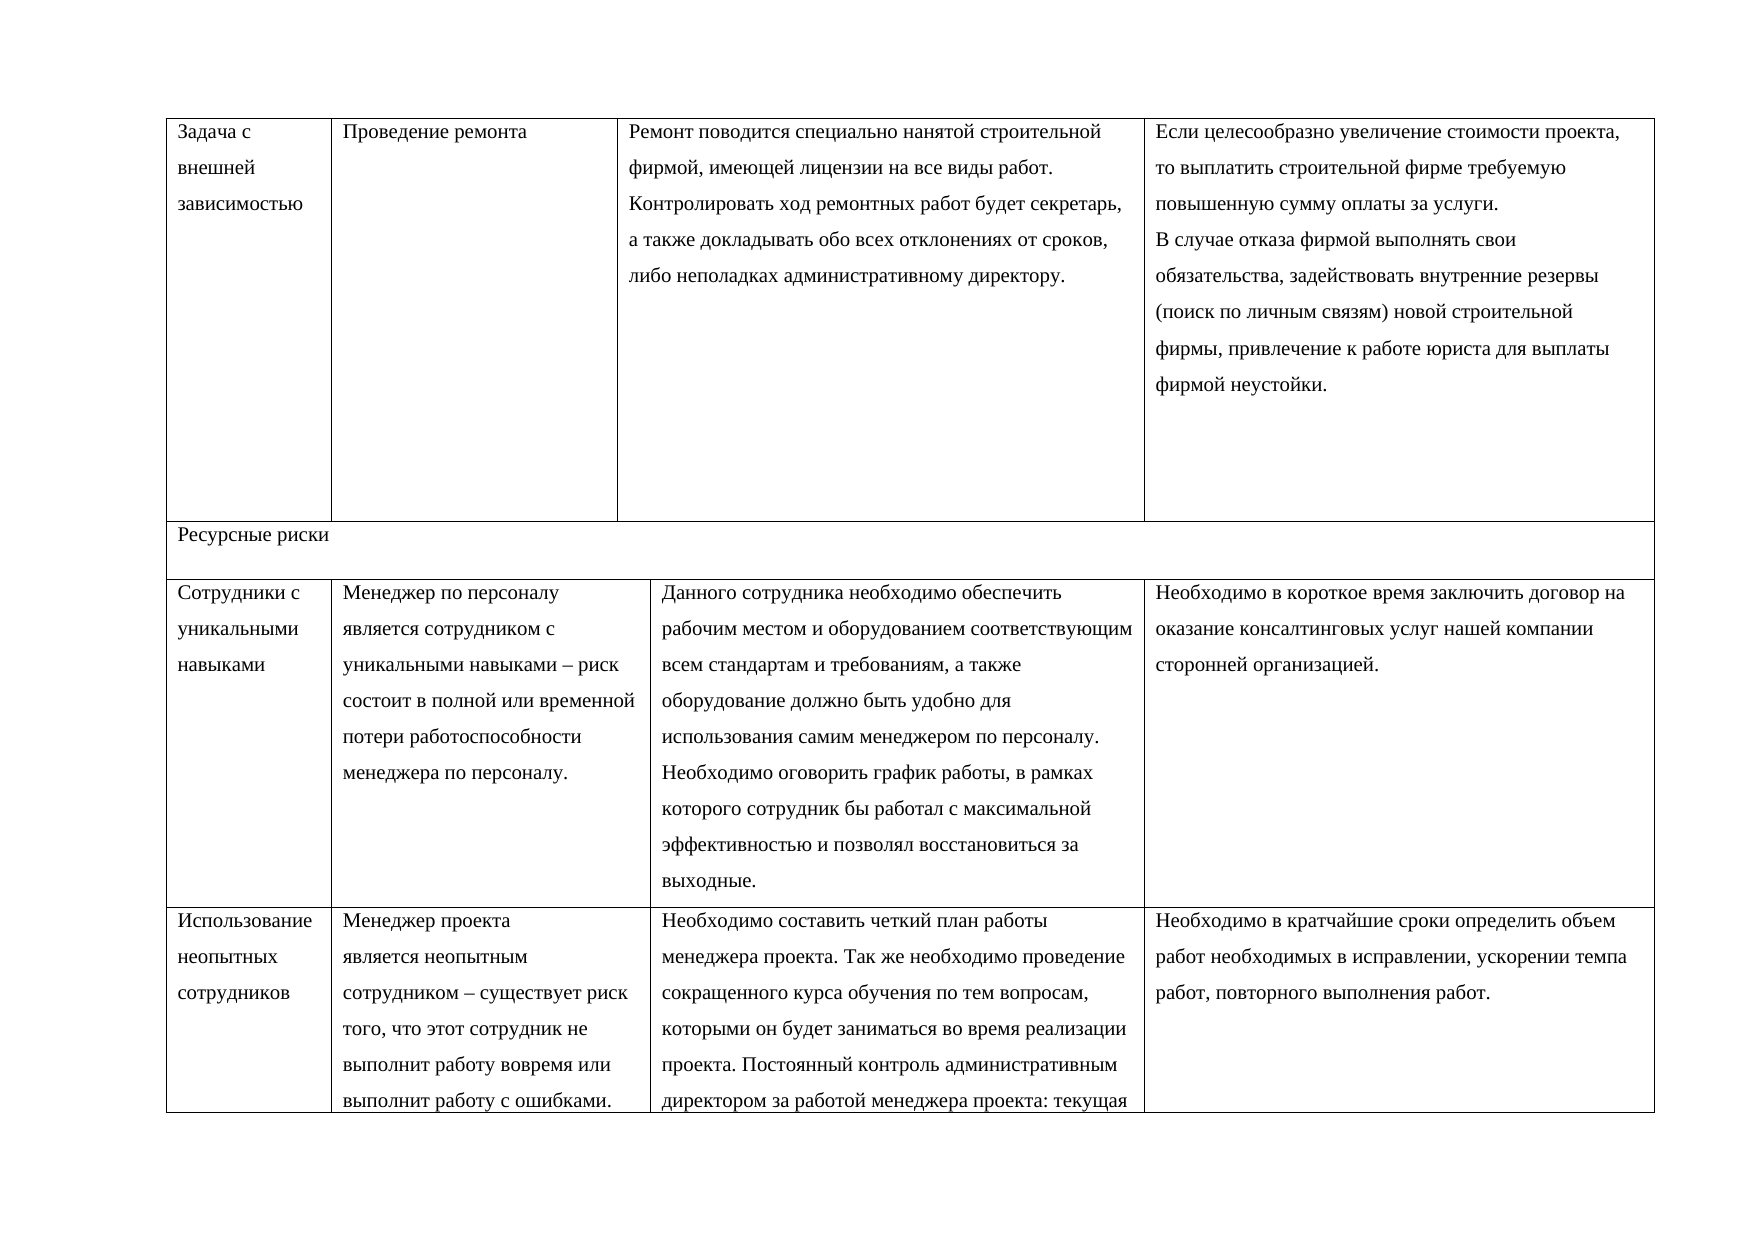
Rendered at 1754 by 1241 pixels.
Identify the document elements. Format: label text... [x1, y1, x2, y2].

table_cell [1145, 908, 1654, 1112]
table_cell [332, 908, 650, 1112]
table_cell Необходимо в короткое время заключить договор на оказание консалтинговых услуг нашей компании сторонней организацией. [1145, 580, 1654, 907]
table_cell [651, 908, 1144, 1112]
table_cell Задача с внешней зависимостью [167, 119, 331, 521]
table_cell Ресурсные риски [167, 522, 1654, 579]
table_cell Проведение ремонта [332, 119, 617, 521]
table_cell Менеджер по персоналу является сотрудником с уникальными навыками – риск состоит в полной или временной потери работоспособности менеджера по персоналу. [332, 580, 650, 907]
table_cell Ремонт поводится специально нанятой строительной фирмой, имеющей лицензии на все виды работ. Контролировать ход ремонтных работ будет секретарь, а также докладывать обо всех отклонениях от сроков, либо неполадках административному директору. [618, 119, 1144, 521]
table_cell Сотрудники с уникальными навыками [167, 580, 331, 907]
table_cell Данного сотрудника необходимо обеспечить рабочим местом и оборудованием соответствующим всем стандартам и требованиям, а также оборудование должно быть удобно для использования самим менеджером по персоналу. Необходимо оговорить график работы, в рамках которого сотрудник бы работал с максимальной эффективностью и позволял восстановиться за выходные. [651, 580, 1144, 907]
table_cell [167, 908, 331, 1112]
table_cell Если целесообразно увеличение стоимости проекта, то выплатить строительной фирме требуемую повышенную сумму оплаты за услуги. В случае отказа фирмой выполнять свои обязательства, задействовать внутренние резервы (поиск по личным связям) новой строительной фирмы, привлечение к работе юриста для выплаты фирмой неустойки. [1145, 119, 1654, 521]
